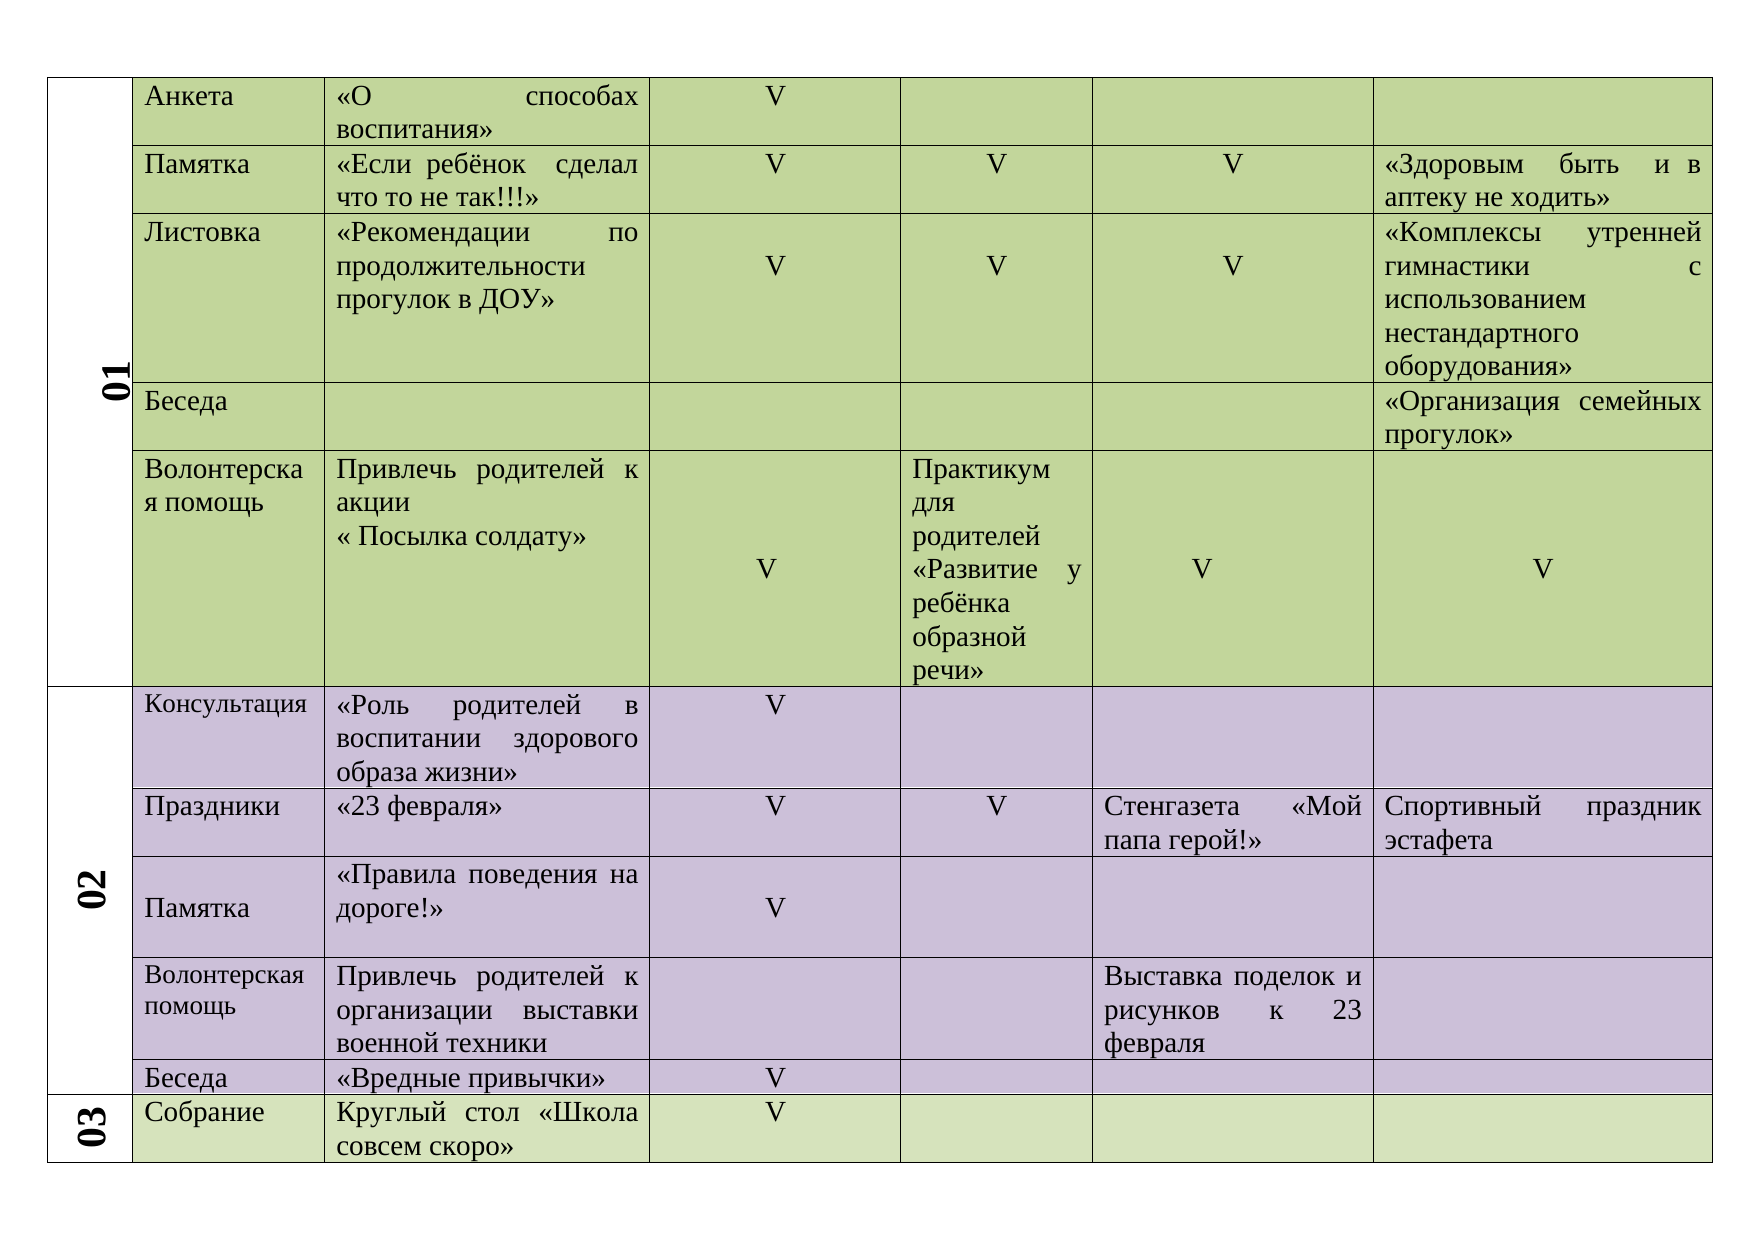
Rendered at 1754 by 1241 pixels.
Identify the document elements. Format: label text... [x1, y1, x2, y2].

table_cell [650, 383, 900, 450]
table_cell Анкета [133, 78, 324, 145]
table_cell [1093, 687, 1373, 787]
table_cell Привлечь родителей к акции « Посылка солдату» [325, 451, 649, 686]
table_cell «23 февраля» [325, 789, 649, 856]
table_cell V [650, 1060, 900, 1093]
table_cell «Правила поведения на дороге!» [325, 857, 649, 957]
table_cell Памятка [133, 146, 324, 213]
table_cell Выставка поделок и рисунков к 23 февраля [1093, 958, 1373, 1059]
table_cell [1374, 958, 1712, 1059]
table_cell «Если ребёнок сделал что то не так!!!» [325, 146, 649, 213]
table_cell Беседа [133, 1060, 324, 1093]
table_cell «Рекомендации по продолжительности прогулок в ДОУ» [325, 214, 649, 382]
table_cell V [650, 78, 900, 145]
table_cell V [901, 146, 1092, 213]
table_cell Листовка [133, 214, 324, 382]
table_cell «Организация семейных прогулок» [1374, 383, 1712, 450]
table_cell «Комплексы утренней гимнастики с использованием нестандартного оборудования» [1374, 214, 1712, 382]
table_cell [901, 857, 1092, 957]
table_cell [325, 383, 649, 450]
table_cell V [650, 789, 900, 856]
table_cell [901, 78, 1092, 145]
table_cell V [1093, 214, 1373, 382]
table_cell V [650, 451, 900, 686]
table_cell Беседа [133, 383, 324, 450]
table_cell V [650, 1095, 900, 1162]
table_cell 02 [48, 687, 132, 1093]
table_cell V [650, 146, 900, 213]
table_cell Спортивный праздник эстафета [1374, 789, 1712, 856]
table_cell Собрание [133, 1095, 324, 1162]
table_cell V [650, 214, 900, 382]
table_cell «О способах воспитания» [325, 78, 649, 145]
table_cell [901, 687, 1092, 787]
table_cell V [901, 214, 1092, 382]
table_cell [901, 1060, 1092, 1093]
table_cell [1093, 78, 1373, 145]
table_cell V [901, 789, 1092, 856]
table_cell [1093, 383, 1373, 450]
table_cell [1093, 1095, 1373, 1162]
table_cell Памятка [133, 857, 324, 957]
table_cell «Здоровым быть и в аптеку не ходить» [1374, 146, 1712, 213]
table_cell V [650, 857, 900, 957]
table_cell «Вредные привычки» [325, 1060, 649, 1093]
table_cell [1374, 857, 1712, 957]
table_cell V [1093, 451, 1373, 686]
table_cell V [650, 687, 900, 787]
table_cell Волонтерская помощь [133, 958, 324, 1059]
table_cell 03 [48, 1095, 132, 1162]
table_cell Круглый стол «Школа совсем скоро» [325, 1095, 649, 1162]
table_cell Праздники [133, 789, 324, 856]
table_cell [1374, 1095, 1712, 1162]
table_cell Волонтерская помощь [133, 451, 324, 686]
table_cell V [1093, 146, 1373, 213]
table_cell Привлечь родителей к организации выставки военной техники [325, 958, 649, 1059]
table_cell [1374, 78, 1712, 145]
table_cell «Роль родителей в воспитании здорового образа жизни» [325, 687, 649, 787]
table_cell [1374, 1060, 1712, 1093]
table_cell [1093, 857, 1373, 957]
table_cell Стенгазета «Мой папа герой!» [1093, 789, 1373, 856]
table_cell [901, 1095, 1092, 1162]
table_cell Практикум для родителей «Развитие у ребёнка образной речи» [901, 451, 1092, 686]
table_cell [650, 958, 900, 1059]
table_cell [1374, 687, 1712, 787]
table_cell [901, 958, 1092, 1059]
table_cell [901, 383, 1092, 450]
table_cell Консультация [133, 687, 324, 787]
table_cell V [1374, 451, 1712, 686]
table_cell [1093, 1060, 1373, 1093]
